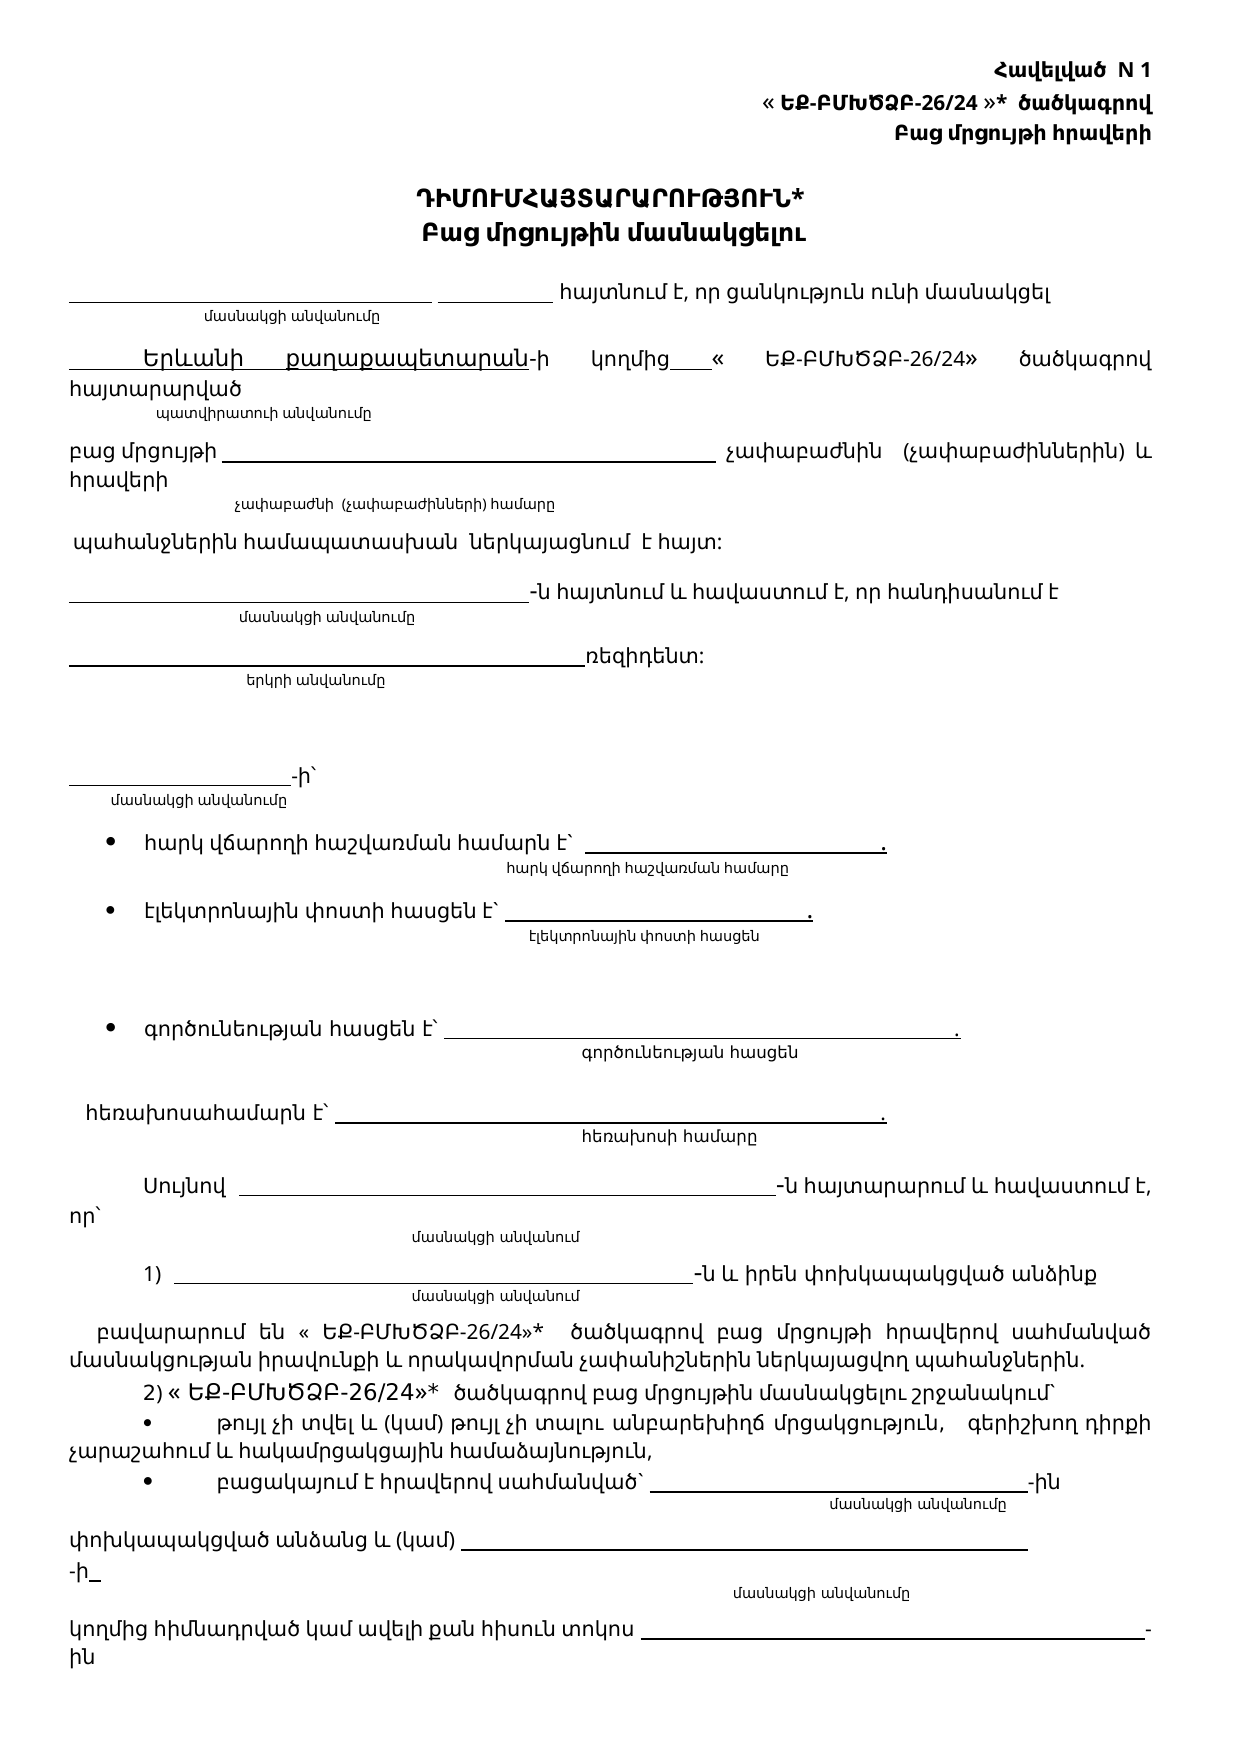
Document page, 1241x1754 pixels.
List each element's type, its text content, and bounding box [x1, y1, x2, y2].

text Սույնով -ն հայտարարում և հավաստում է, որ՝ [69, 1171, 1152, 1229]
text Բաց մրցույթի հրավերի [69, 118, 1152, 146]
text գործունեության հասցեն [69, 1043, 1152, 1062]
list թույլ չի տվել և (կամ) թույլ չի տալու անբարեխիղճ մրցակցություն, գերիշխող դիրքի չարաշահում և հակամրցակցային համաձայնություն, [69, 1408, 1152, 1465]
list գործունեության հասցեն է՝ . [106, 1014, 1152, 1043]
text հայտնում է, որ ցանկություն ունի մասնակցել [69, 277, 1152, 306]
text մասնակցի անվանում [69, 1229, 1152, 1258]
text -ի՝ [69, 761, 1152, 789]
list էլեկտրոնային փոստի հասցեն է` . [106, 891, 1152, 925]
text մասնակցի անվանումը [69, 306, 1152, 340]
text չափաբաժնի (չափաբաժինների) համարը [69, 493, 1152, 527]
text մասնակցի անվանումը [69, 607, 1152, 641]
text հարկ վճարողի հաշվառման համարը [69, 857, 1152, 891]
text 1) -ն և իրեն փոխկապակցված անձինք [69, 1258, 1152, 1288]
text Հավելված N 1 [69, 56, 1152, 84]
text Երևանի քաղաքապետարան-ի կողմից « ԵՔ-ԲՄԽԾՁԲ-26/24» ծածկագրով հայտարարված [69, 340, 1152, 402]
text -ն հայտնում և հավաստում է, որ հանդիսանում է [69, 573, 1152, 607]
text մասնակցի անվանումը [69, 789, 1152, 823]
text « ԵՔ-ԲՄԽԾՁԲ-26/24 »* ծածկագրով [69, 84, 1152, 118]
text փոխկապակցված անձանց և (կամ) -ի [69, 1525, 1152, 1585]
list հարկ վճարողի հաշվառման համարն է` . [106, 823, 1152, 857]
text պահանջներին համապատասխան ներկայացնում է հայտ: [69, 527, 1152, 556]
text էլեկտրոնային փոստի հասցեն [69, 925, 1152, 959]
text հեռախոսի համարը [69, 1127, 1152, 1146]
text ռեզիդենտ: [69, 641, 1152, 669]
text 2) « ԵՔ-ԲՄԽԾՁԲ-26/24»* ծածկագրով բաց մրցույթին մասնակցելու շրջանակում` [69, 1374, 1152, 1408]
text հեռախոսահամարն է՝ . [69, 1098, 1152, 1127]
subtitle Բաց մրցույթին մասնակցելու [69, 214, 1152, 249]
text բաց մրցույթի չափաբաժնին (չափաբաժիններին) և հրավերի [69, 436, 1152, 493]
text կողմից հիմնադրված կամ ավելի քան հիսուն տոկոս -ին [69, 1614, 1152, 1671]
list բացակայում է հրավերով սահմանված` -ին [69, 1465, 1152, 1496]
text բավարարում են « ԵՔ-ԲՄԽԾՁԲ-26/24»* ծածկագրով բաց մրցույթի հրավերով սահմանված մասնակցության իրավունքի և որակավորման չափանիշներին ներկայացվող պահանջներին. [69, 1317, 1152, 1374]
text մասնակցի անվանում [69, 1288, 1152, 1317]
text մասնակցի անվանումը [69, 1585, 1152, 1614]
text ԴԻՄՈՒՄՀԱՅՏԱՐԱՐՈՒԹՅՈՒՆ* [69, 181, 1152, 214]
text մասնակցի անվանումը [69, 1496, 1152, 1525]
text երկրի անվանումը [69, 669, 1152, 703]
text պատվիրատուի անվանումը [69, 402, 1152, 436]
